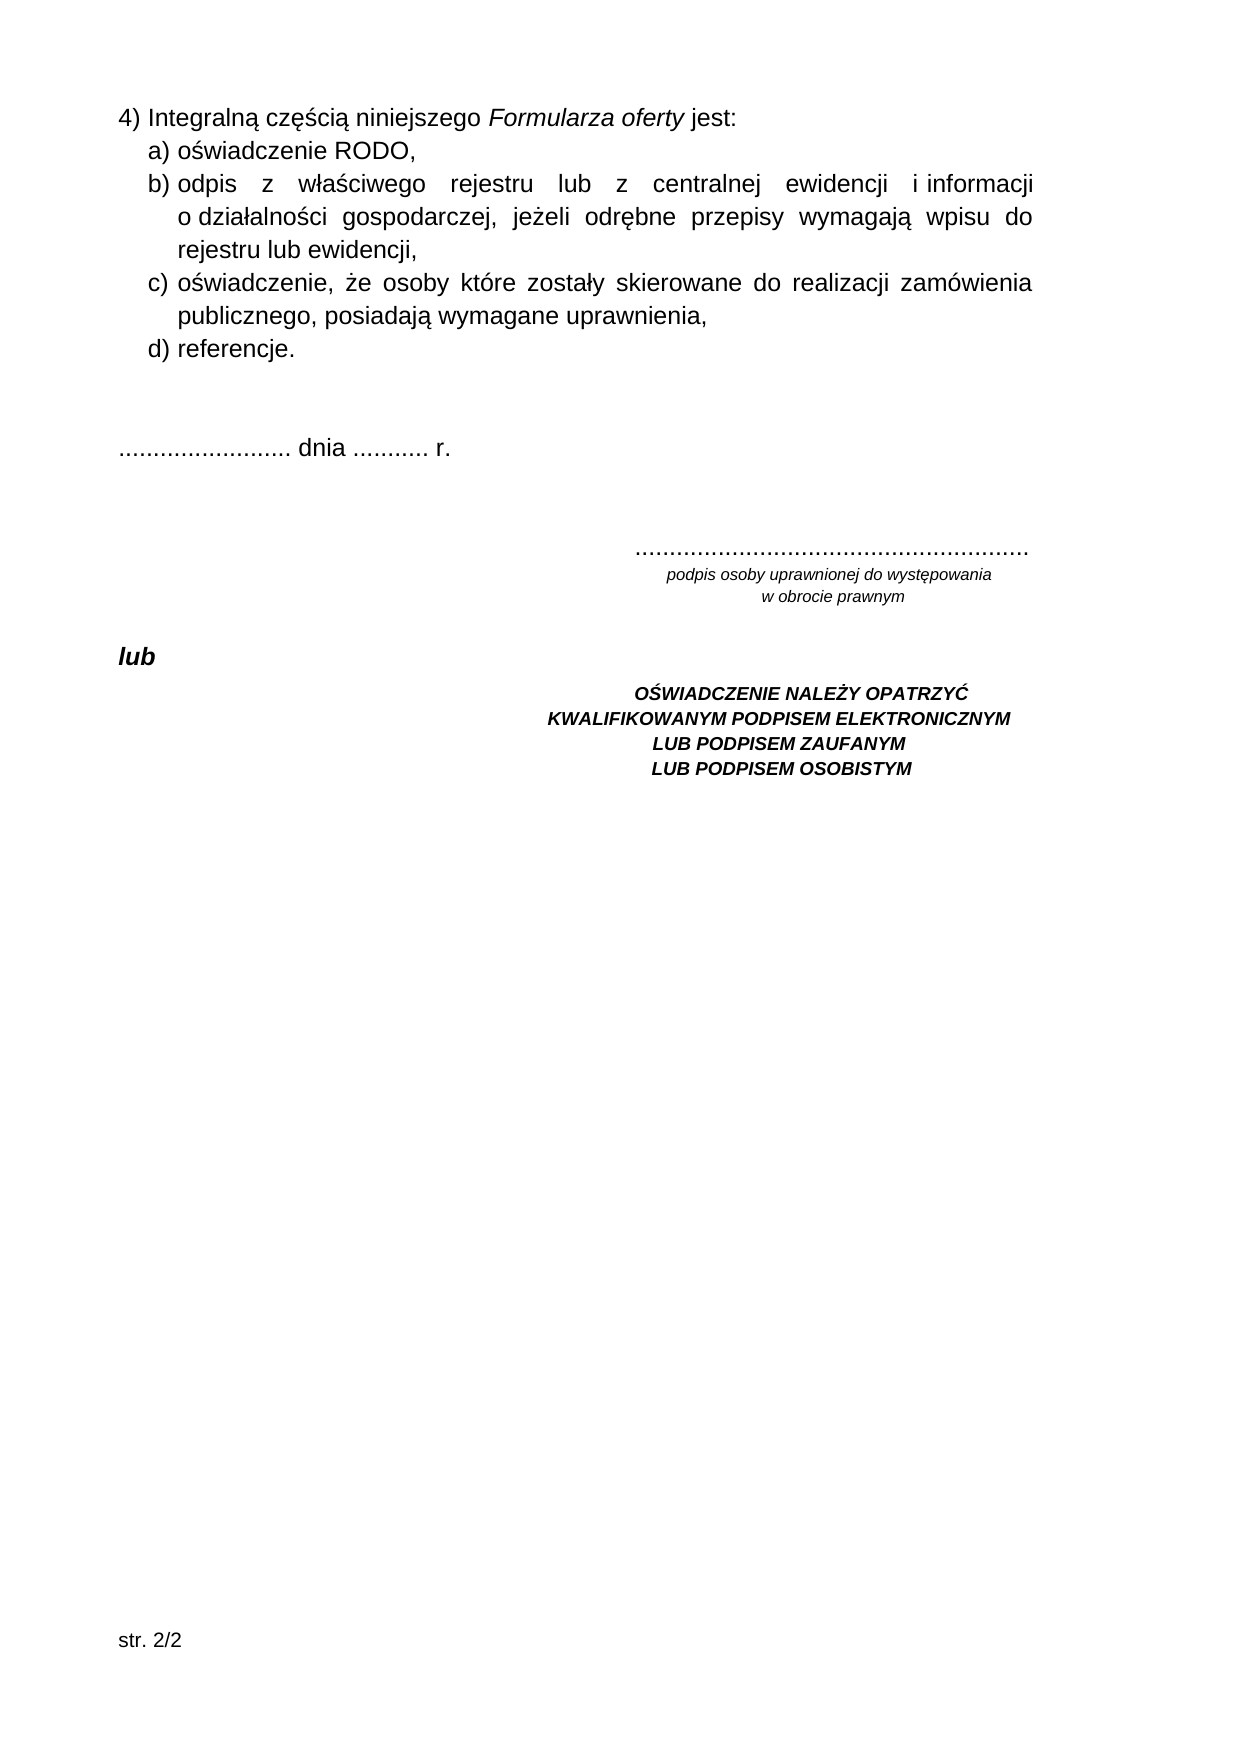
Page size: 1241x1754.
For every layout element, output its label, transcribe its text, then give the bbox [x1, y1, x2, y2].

list referencje. [148, 334, 1033, 362]
list oświadczenie RODO, [148, 136, 1033, 164]
text OŚWIADCZENIE NALEŻY OPATRZYĆ KWALIFIKOWANYM PODPISEM ELEKTRONICZNYM LUB PODPISEM ZAUFANYM LUB PODPISEM OSOBISTYM [532, 683, 1033, 779]
list Integralną częścią niniejszego Formularza oferty jest: [118, 103, 1033, 131]
text lub [118, 642, 1033, 671]
text ......................... dnia ........... r. [118, 433, 1033, 462]
text ......................................................... [634, 532, 1033, 561]
list oświadczenie, że osoby które zostały skierowane do realizacji zamówienia publicznego, posiadają wymagane uprawnienia, [148, 268, 1033, 329]
list odpis z właściwego rejestru lub z centralnej ewidencji i informacji o działalności gospodarczej, jeżeli odrębne przepisy wymagają wpisu do rejestru lub ewidencji, [148, 169, 1033, 263]
text podpis osoby uprawnionej do występowania w obrocie prawnym [634, 565, 1033, 606]
